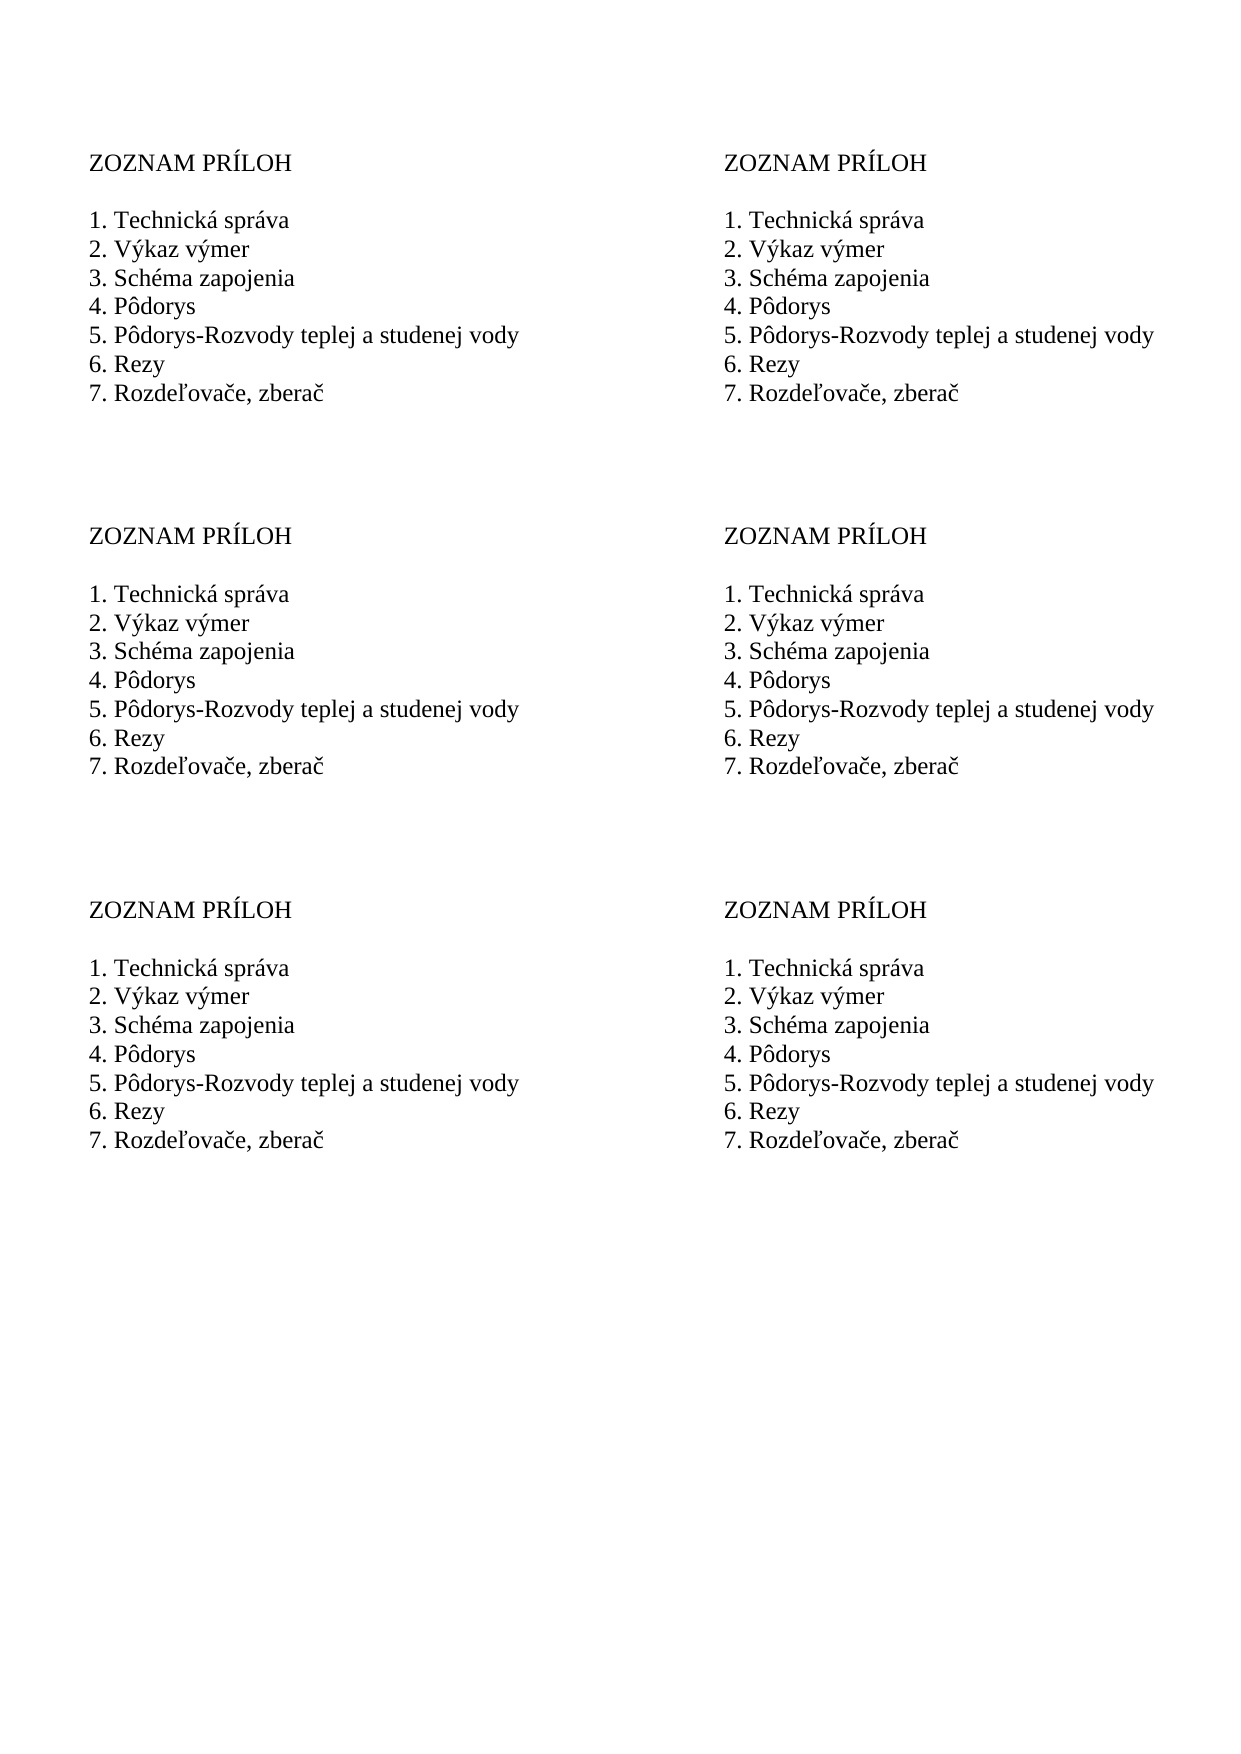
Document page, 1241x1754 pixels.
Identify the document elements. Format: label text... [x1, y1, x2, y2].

text 3. Schéma zapojenia [724, 1010, 1240, 1039]
text 7. Rozdeľovače, zberač [89, 1125, 605, 1154]
text 7. Rozdeľovače, zberač [724, 378, 1240, 406]
text 6. Rezy [724, 723, 1240, 751]
text 1. Technická správa [724, 953, 1240, 981]
text 5. Pôdorys-Rozvody teplej a studenej vody [89, 320, 605, 349]
text 2. Výkaz výmer [89, 981, 605, 1010]
text 7. Rozdeľovače, zberač [89, 378, 605, 406]
text 7. Rozdeľovače, zberač [724, 1125, 1240, 1154]
text 4. Pôdorys [89, 291, 605, 320]
text 5. Pôdorys-Rozvody teplej a studenej vody [89, 1068, 605, 1096]
text 7. Rozdeľovače, zberač [89, 751, 605, 780]
text 3. Schéma zapojenia [724, 263, 1240, 291]
text 6. Rezy [89, 723, 605, 751]
text ZOZNAM PRÍLOH [724, 895, 1240, 924]
text ZOZNAM PRÍLOH [89, 521, 605, 550]
text 3. Schéma zapojenia [724, 636, 1240, 665]
text 5. Pôdorys-Rozvody teplej a studenej vody [724, 1068, 1240, 1096]
text 6. Rezy [724, 349, 1240, 378]
text 2. Výkaz výmer [724, 234, 1240, 263]
text 5. Pôdorys-Rozvody teplej a studenej vody [89, 694, 605, 723]
text 5. Pôdorys-Rozvody teplej a studenej vody [724, 320, 1240, 349]
text ZOZNAM PRÍLOH [724, 148, 1240, 176]
text 2. Výkaz výmer [724, 981, 1240, 1010]
text 5. Pôdorys-Rozvody teplej a studenej vody [724, 694, 1240, 723]
text 3. Schéma zapojenia [89, 636, 605, 665]
text 4. Pôdorys [89, 665, 605, 694]
text 7. Rozdeľovače, zberač [724, 751, 1240, 780]
text 1. Technická správa [89, 205, 605, 234]
text 3. Schéma zapojenia [89, 1010, 605, 1039]
text ZOZNAM PRÍLOH [724, 521, 1240, 550]
text 4. Pôdorys [89, 1039, 605, 1068]
text 4. Pôdorys [724, 665, 1240, 694]
text 2. Výkaz výmer [89, 608, 605, 636]
text 1. Technická správa [724, 205, 1240, 234]
text ZOZNAM PRÍLOH [89, 148, 605, 176]
text 4. Pôdorys [724, 1039, 1240, 1068]
text 6. Rezy [89, 349, 605, 378]
text ZOZNAM PRÍLOH [89, 895, 605, 924]
text 4. Pôdorys [724, 291, 1240, 320]
text 1. Technická správa [89, 953, 605, 981]
text 6. Rezy [724, 1096, 1240, 1125]
text 1. Technická správa [724, 579, 1240, 608]
text 2. Výkaz výmer [89, 234, 605, 263]
text 2. Výkaz výmer [724, 608, 1240, 636]
text 1. Technická správa [89, 579, 605, 608]
text 6. Rezy [89, 1096, 605, 1125]
text 3. Schéma zapojenia [89, 263, 605, 291]
